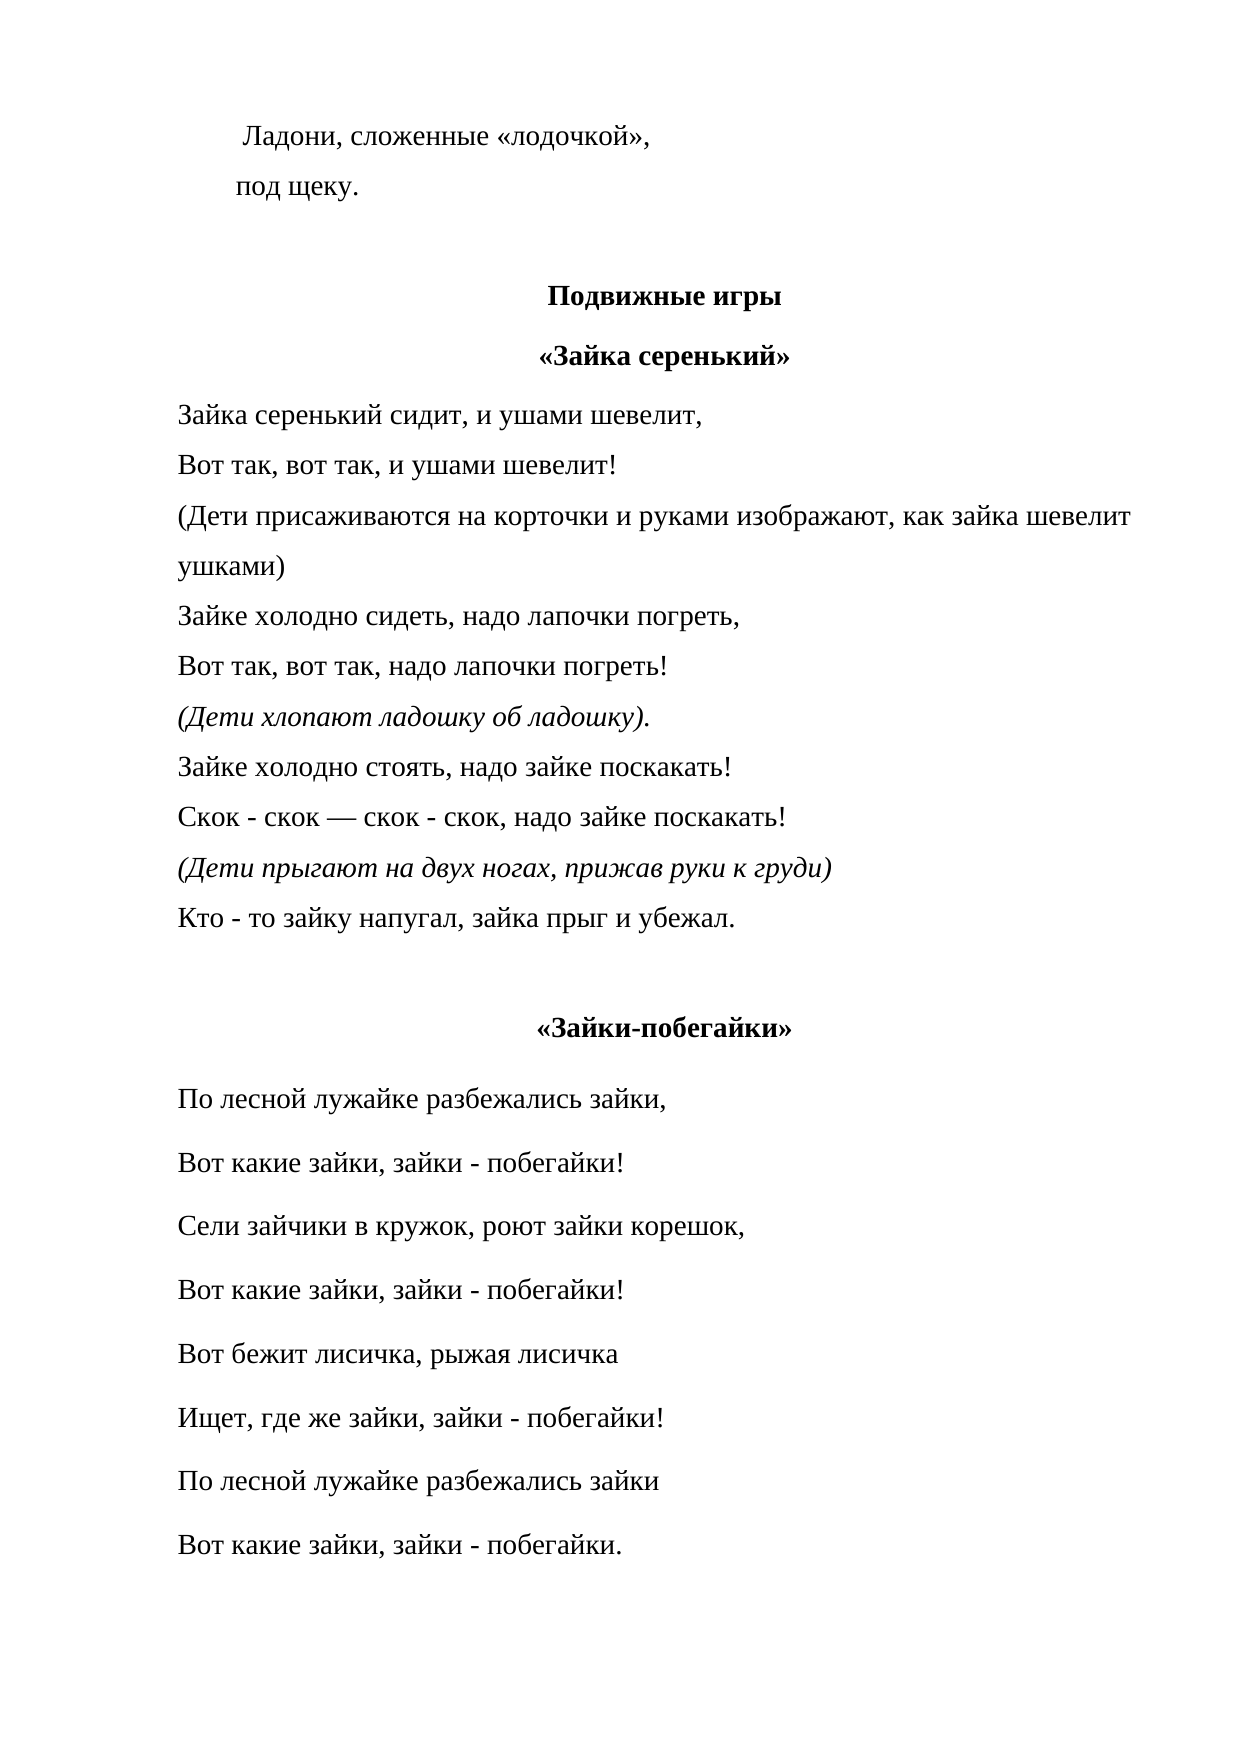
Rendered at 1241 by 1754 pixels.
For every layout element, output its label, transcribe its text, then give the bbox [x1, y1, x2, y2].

text Вот какие зайки, зайки - побегайки! [177, 1272, 1152, 1306]
text под щеку. [177, 168, 1152, 202]
text Зайка серенький сидит, и ушами шевелит, [177, 397, 1152, 431]
text Вот бежит лисичка, рыжая лисичка [177, 1336, 1152, 1369]
text Ладони, сложенные «лодочкой», [177, 118, 1152, 152]
text По лесной лужайке разбежались зайки [177, 1463, 1152, 1497]
text «Зайки-побегайки» [177, 1010, 1152, 1043]
text Зайке холодно сидеть, надо лапочки погреть, [177, 598, 1152, 632]
text Скок - скок — скок - скок, надо зайке поскакать! [177, 799, 1152, 833]
text «Зайка серенький» [177, 338, 1152, 371]
text По лесной лужайке разбежались зайки, [177, 1081, 1152, 1114]
text Подвижные игры [177, 278, 1152, 312]
text Зайке холодно стоять, надо зайке поскакать! [177, 749, 1152, 783]
text (Дети хлопают ладошку об ладошку). [177, 699, 1152, 732]
text Сели зайчики в кружок, роют зайки корешок, [177, 1208, 1152, 1242]
text Вот так, вот так, надо лапочки погреть! [177, 648, 1152, 682]
text (Дети прыгают на двух ногах, прижав руки к груди) [177, 850, 1152, 883]
text Вот какие зайки, зайки - побегайки. [177, 1527, 1152, 1561]
text (Дети присаживаются на корточки и руками изображают, как зайка шевелит ушками) [177, 498, 1152, 581]
text Кто - то зайку напугал, зайка прыг и убежал. [177, 900, 1152, 934]
text Ищет, где же зайки, зайки - побегайки! [177, 1400, 1152, 1433]
text Вот так, вот так, и ушами шевелит! [177, 447, 1152, 481]
text Вот какие зайки, зайки - побегайки! [177, 1145, 1152, 1178]
